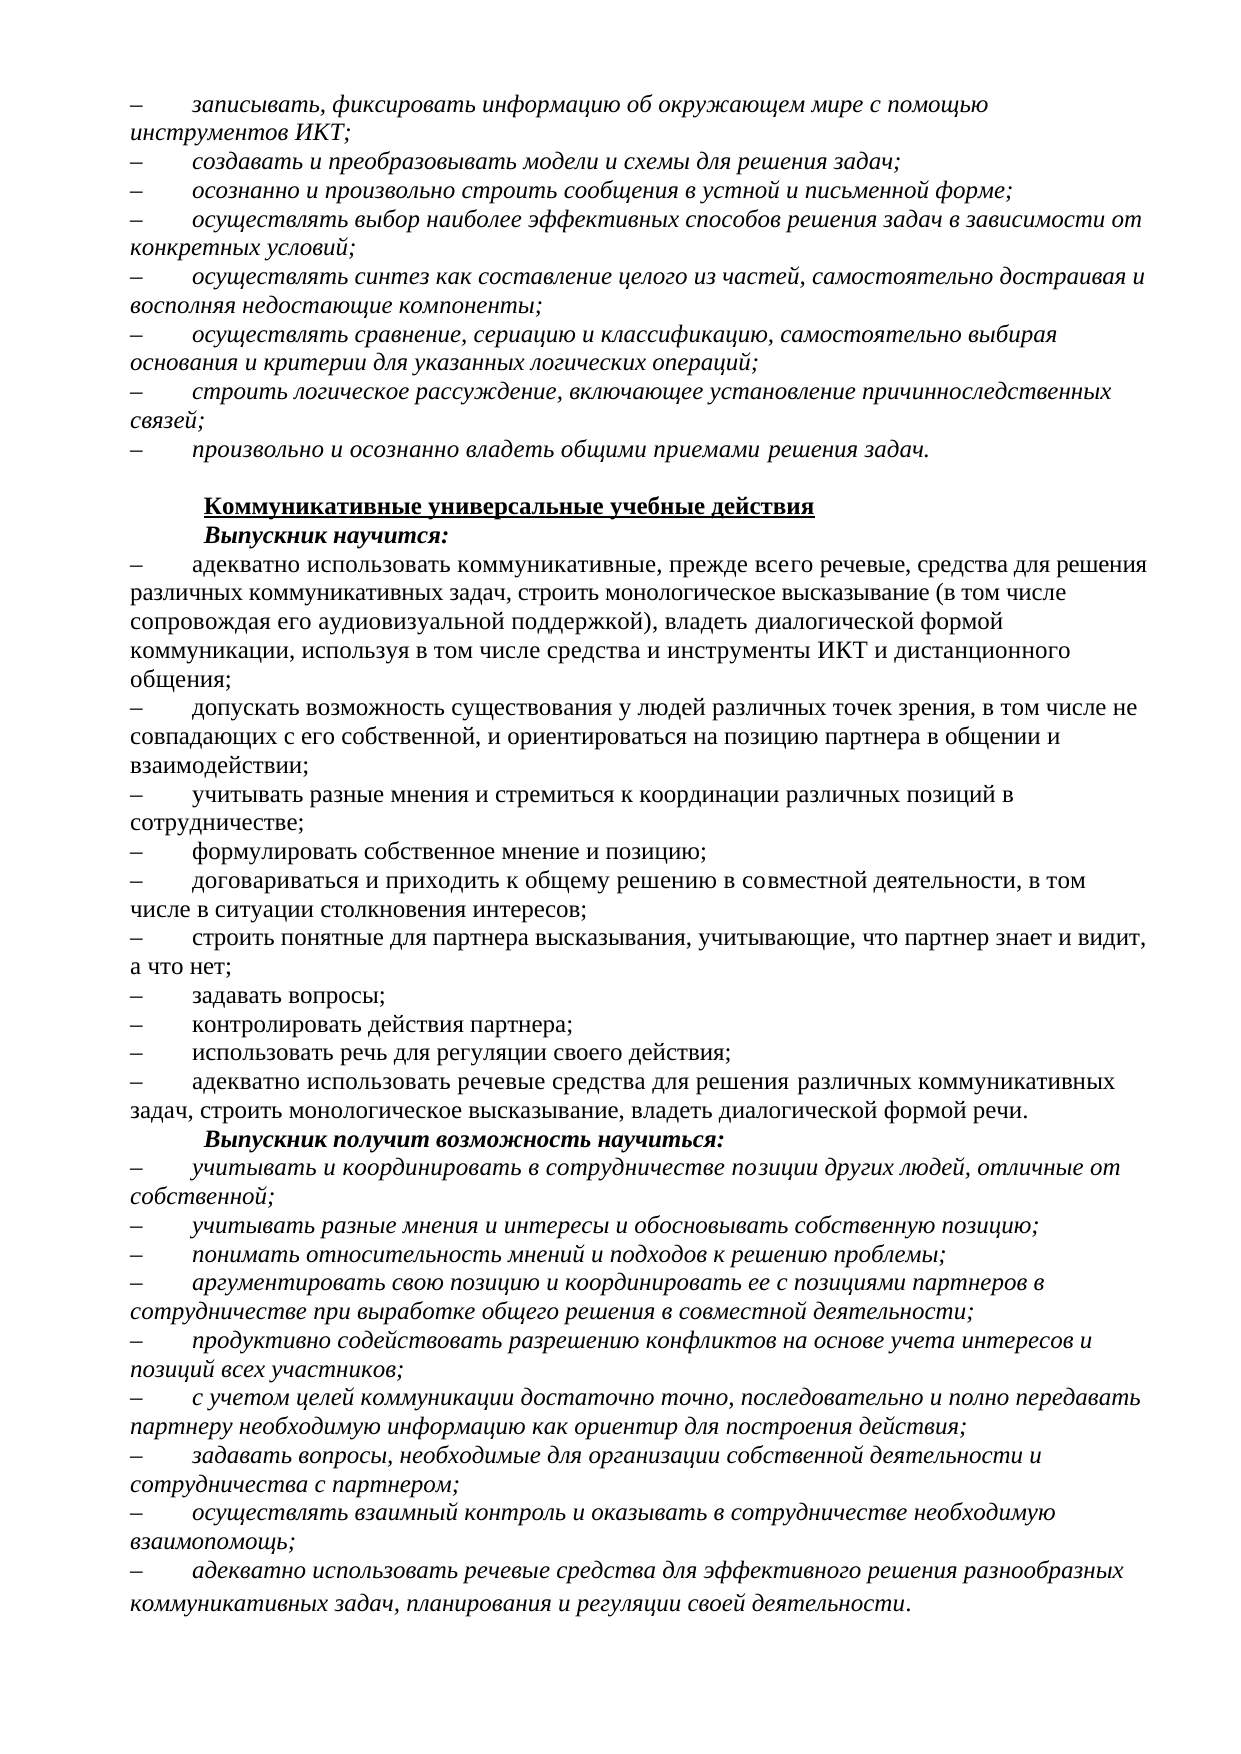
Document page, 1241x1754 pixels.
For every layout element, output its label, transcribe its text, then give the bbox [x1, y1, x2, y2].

text Коммуникативные универсальные учебные действия [130, 491, 1152, 520]
list строить логическое рассуждение, включающее установление причинно­следственных связей; [130, 376, 1152, 434]
list допускать возможность существования у людей различных точек зрения, в том числе не совпадающих с его собственной, и ориентироваться на позицию партнера в общении и взаимодействии; [130, 692, 1152, 779]
list адекватно использовать речевые средства для эффективного решения разнообразных коммуникативных задач, планирования и регуляции своей деятельности. [130, 1555, 1152, 1617]
list использовать речь для регуляции своего действия; [130, 1037, 1152, 1066]
list произвольно и осознанно владеть общими приемами решения задач. [130, 434, 1152, 462]
list строить понятные для партнера высказывания, учитывающие, что партнер знает и видит, а что нет; [130, 922, 1152, 980]
list контролировать действия партнера; [130, 1009, 1152, 1037]
text Выпускник получит возможность научиться: [130, 1124, 1152, 1152]
list записывать, фиксировать информацию об окружающем мире с помощью инструментов ИКТ; [130, 89, 1152, 146]
list договариваться и приходить к общему решению в совместной деятельности, в том числе в ситуации столкновения интересов; [130, 865, 1152, 922]
list осуществлять сравнение, сериацию и классификацию, самостоятельно выбирая основания и критерии для указанных логических операций; [130, 319, 1152, 376]
text Выпускник научится: [130, 520, 1152, 549]
list адекватно использовать коммуникативные, прежде всего речевые, средства для решения различных коммуникативных задач, строить монологическое высказывание (в том числе сопровождая его аудиовизуальной поддержкой), владеть диалогической формой коммуникации, используя в том числе средства и инструменты ИКТ и дистанционного общения; [130, 549, 1152, 692]
list продуктивно содействовать разрешению конфликтов на основе учета интересов и позиций всех участников; [130, 1325, 1152, 1382]
list аргументировать свою позицию и координировать ее с позициями партнеров в сотрудничестве при выработке общего решения в совместной деятельности; [130, 1267, 1152, 1325]
list осознанно и произвольно строить сообщения в устной и письменной форме; [130, 175, 1152, 204]
list осуществлять выбор наиболее эффективных способов решения задач в зависимости от конкретных условий; [130, 204, 1152, 261]
list осуществлять взаимный контроль и оказывать в сотрудничестве необходимую взаимопомощь; [130, 1497, 1152, 1555]
list с учетом целей коммуникации достаточно точно, последовательно и полно передавать партнеру необходимую информацию как ориентир для построения действия; [130, 1382, 1152, 1440]
list задавать вопросы, необходимые для организации собственной деятельности и сотрудничества с партнером; [130, 1440, 1152, 1497]
list учитывать разные мнения и интересы и обосновывать собственную позицию; [130, 1210, 1152, 1239]
list создавать и преобразовывать модели и схемы для решения задач; [130, 146, 1152, 175]
list учитывать и координировать в сотрудничестве позиции других людей, отличные от собственной; [130, 1152, 1152, 1210]
list понимать относительность мнений и подходов к решению проблемы; [130, 1239, 1152, 1267]
list учитывать разные мнения и стремиться к координации различных позиций в сотрудничестве; [130, 779, 1152, 836]
list задавать вопросы; [130, 980, 1152, 1009]
list формулировать собственное мнение и позицию; [130, 836, 1152, 865]
list осуществлять синтез как составление целого из частей, самостоятельно достраивая и восполняя недостающие компоненты; [130, 261, 1152, 319]
list адекватно использовать речевые средства для решения различных коммуникативных задач, строить монологическое высказывание, владеть диалогической формой речи. [130, 1066, 1152, 1124]
